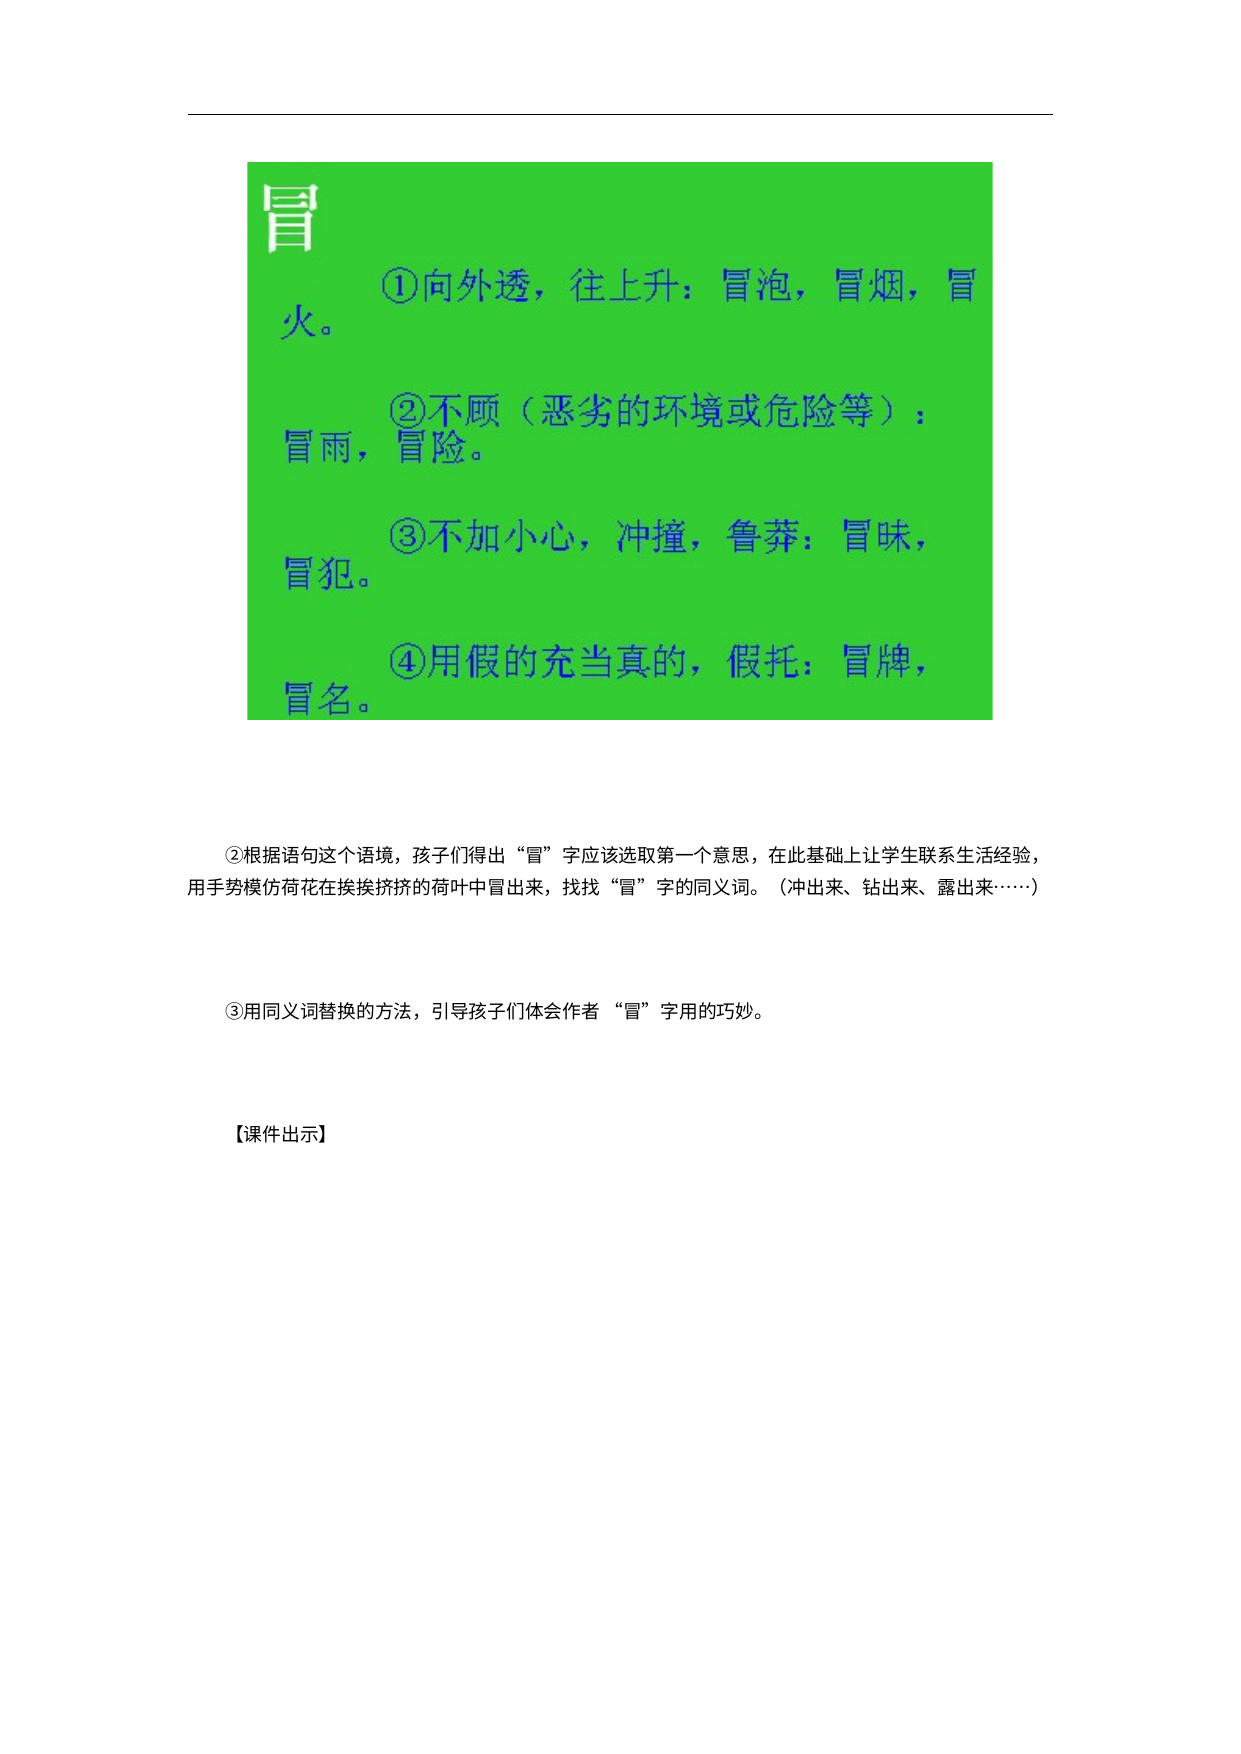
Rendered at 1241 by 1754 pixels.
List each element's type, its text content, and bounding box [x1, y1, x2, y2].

text ②根据语句这个语境，孩子们得出“冒”字应该选取第一个意思，在此基础上让学生联系生活经验，用手势模仿荷花在挨挨挤挤的荷叶中冒出来，找找“冒”字的同义词。（冲出来、钻出来、露出来……） [187, 838, 1053, 903]
picture [247, 162, 993, 720]
text ③用同义词替换的方法，引导孩子们体会作者 “冒”字用的巧妙。 [187, 994, 1053, 1026]
text 【课件出示】 [187, 1117, 1053, 1149]
